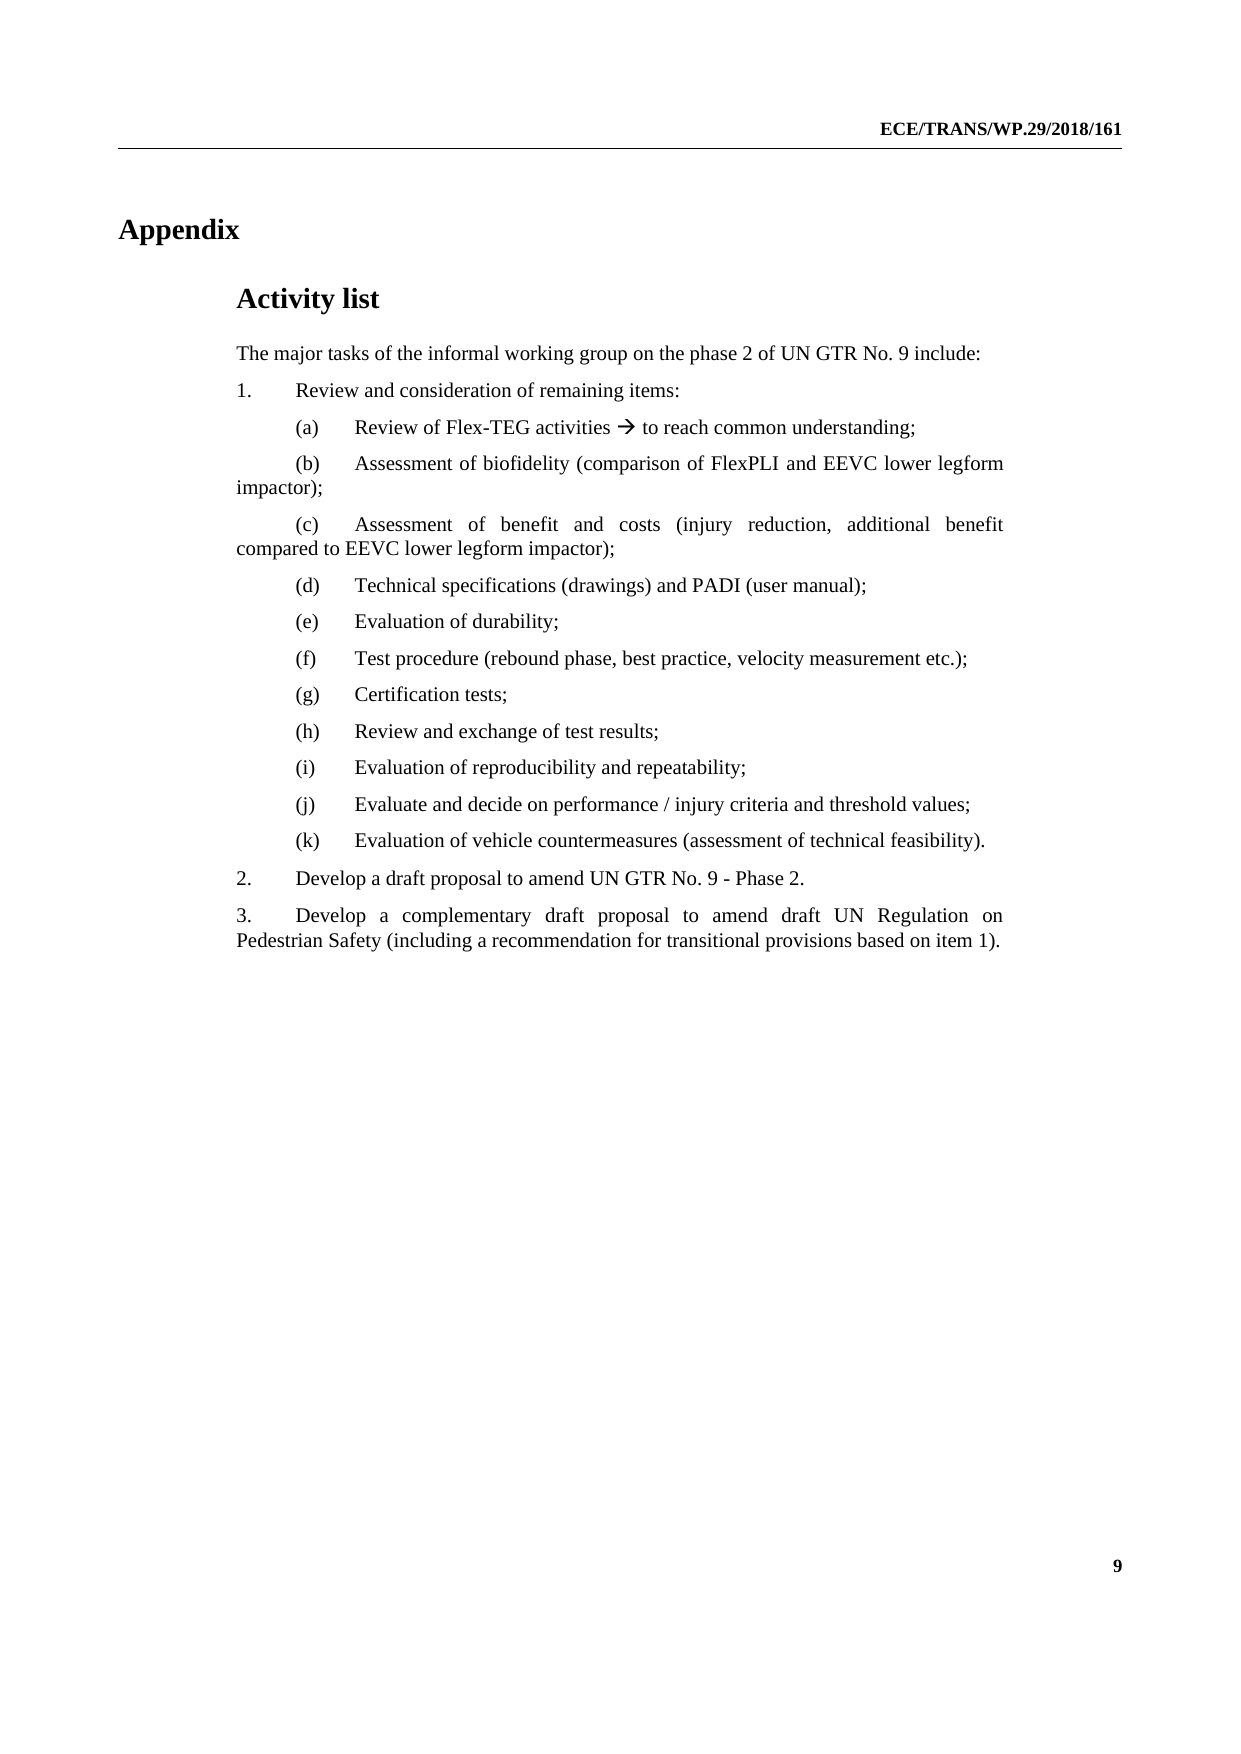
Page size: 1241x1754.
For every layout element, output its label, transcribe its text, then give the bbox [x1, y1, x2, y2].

text Appendix [118, 215, 1004, 246]
text (k) Evaluation of vehicle countermeasures (assessment of technical feasibility). [236, 828, 1004, 852]
text (e) Evaluation of durability; [236, 609, 1004, 633]
text (j) Evaluate and decide on performance / injury criteria and threshold values; [236, 792, 1004, 816]
text 2. Develop a draft proposal to amend UN GTR No. 9 - Phase 2. [236, 865, 1004, 890]
text (a) Review of Flex-TEG activities to reach common understanding; [236, 415, 1004, 439]
text The major tasks of the informal working group on the phase 2 of UN GTR No. 9 include: [236, 340, 1004, 365]
text (d) Technical specifications (drawings) and PADI (user manual); [236, 572, 1004, 597]
text Activity list [118, 283, 1004, 315]
text 3. Develop a complementary draft proposal to amend draft UN Regulation on Pedestrian Safety (including a recommendation for transitional provisions based on item 1). [236, 902, 1004, 952]
text (i) Evaluation of reproducibility and repeatability; [236, 755, 1004, 779]
text 1. Review and consideration of remaining items: [236, 377, 1004, 402]
text (f) Test procedure (rebound phase, best practice, velocity measurement etc.); [236, 646, 1004, 670]
text (c) Assessment of benefit and costs (injury reduction, additional benefit compared to EEVC lower legform impactor); [236, 512, 1004, 560]
text (b) Assessment of biofidelity (comparison of FlexPLI and EEVC lower legform impactor); [236, 451, 1004, 499]
text (g) Certification tests; [236, 682, 1004, 706]
text (h) Review and exchange of test results; [236, 719, 1004, 743]
